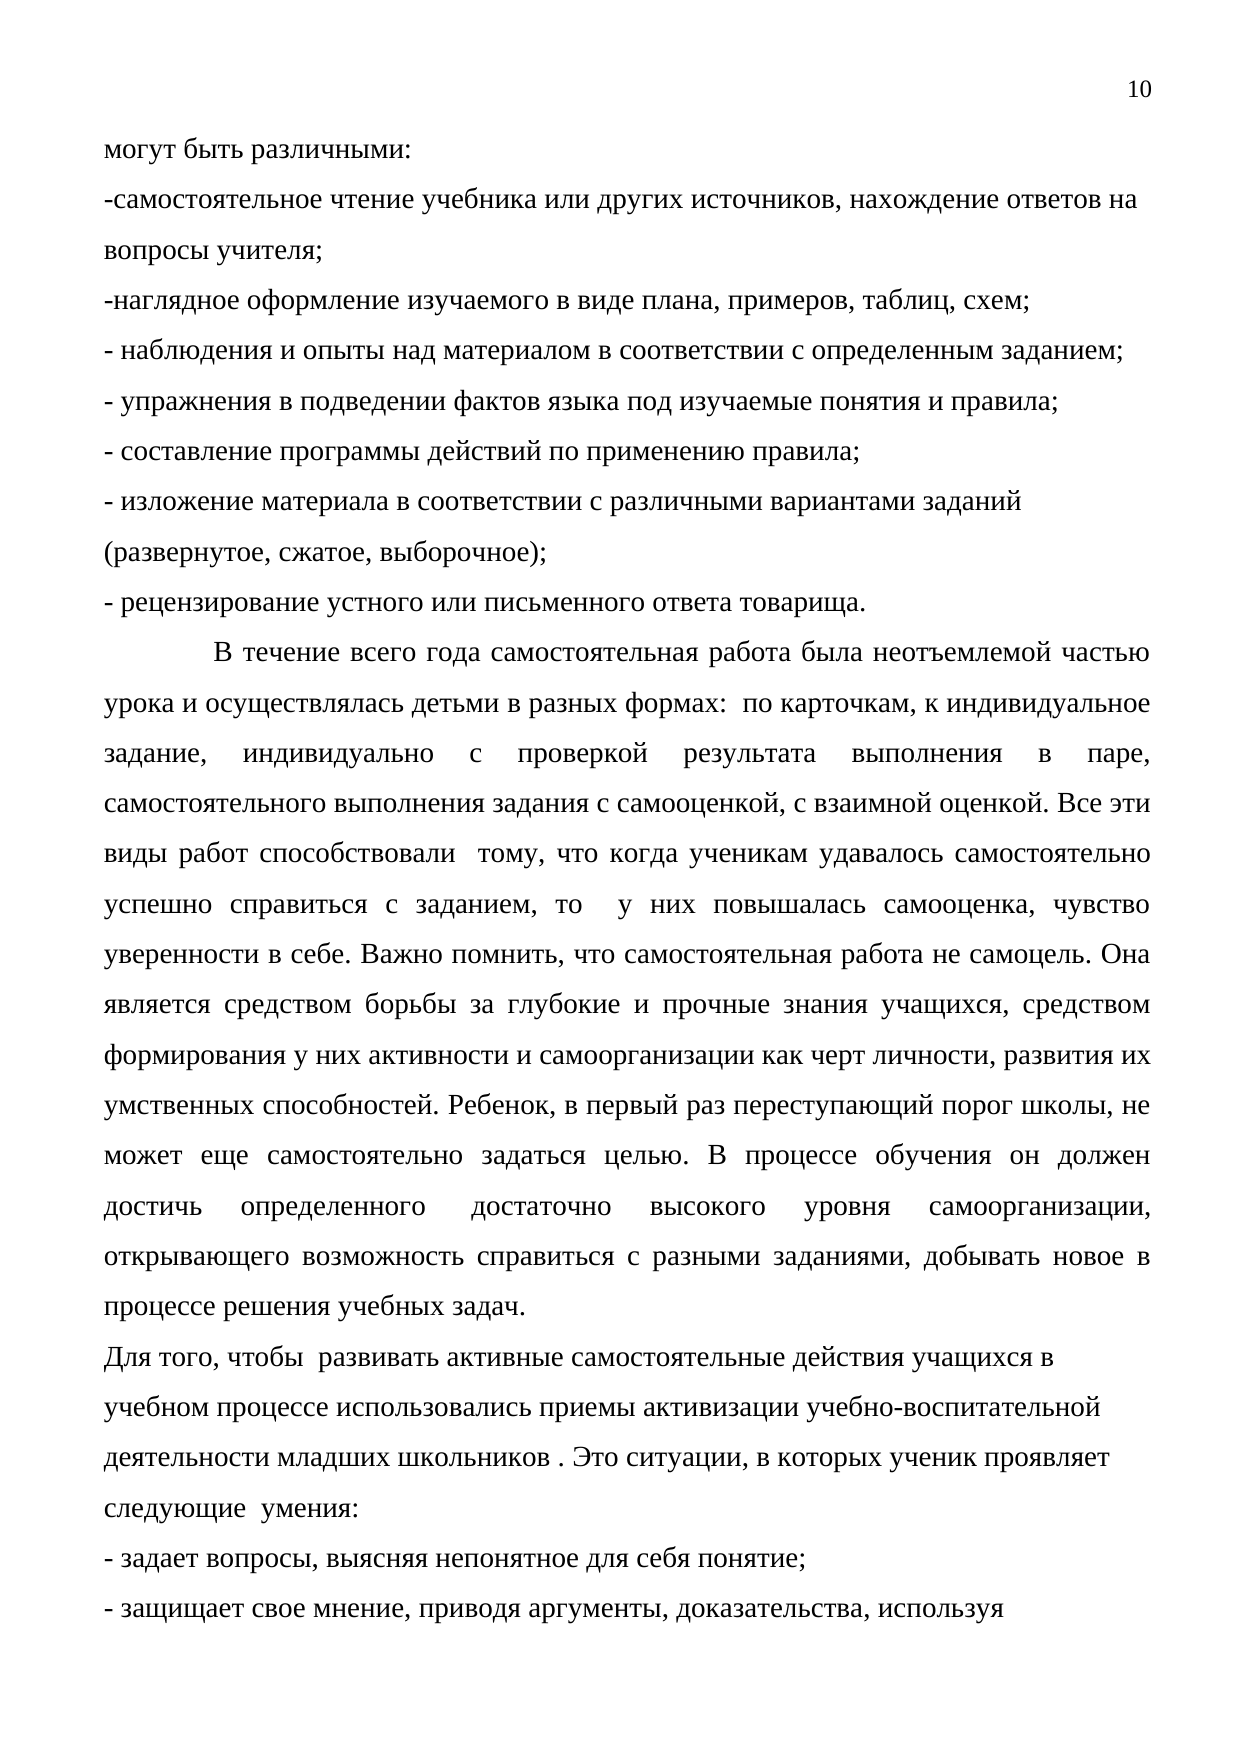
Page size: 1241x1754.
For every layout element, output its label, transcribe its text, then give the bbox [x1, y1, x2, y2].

text - наблюдения и опыты над материалом в соответствии с определенным заданием; [103, 332, 1152, 366]
text - изложение материала в соответствии с различными вариантами заданий (развернутое, сжатое, выборочное); [103, 483, 1152, 567]
text Для того, чтобы развивать активные самостоятельные действия учащихся в учебном процессе использовались приемы активизации учебно-воспитательной деятельности младших школьников . Это ситуации, в которых ученик проявляет следующие умения: [103, 1339, 1152, 1523]
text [103, 131, 1152, 165]
text -самостоятельное чтение учебника или других источников, нахождение ответов на вопросы учителя; [103, 182, 1152, 265]
text -наглядное оформление изучаемого в виде плана, примеров, таблиц, схем; [103, 282, 1152, 316]
text - упражнения в подведении фактов языка под изучаемые понятия и правила; [103, 383, 1152, 416]
text - составление программы действий по применению правила; [103, 433, 1152, 467]
text - рецензирование устного или письменного ответа товарища. [103, 584, 1152, 618]
text В течение всего года самостоятельная работа была неотъемлемой частью урока и осуществлялась детьми в разных формах: по карточкам, к индивидуальное задание, индивидуально с проверкой результата выполнения в паре, самостоятельного выполнения задания с самооценкой, с взаимной оценкой. Все эти виды работ способствовали тому, что когда ученикам удавалось самостоятельно успешно справиться с заданием, то у них повышалась самооценка, чувство уверенности в себе. Важно помнить, что самостоятельная работа не самоцель. Она является средством борьбы за глубокие и прочные знания учащихся, средством формирования у них активности и самоорганизации как черт личности, развития их умственных способностей. Ребенок, в первый раз переступающий порог школы, не может еще самостоятельно задаться целью. В процессе обучения он должен достичь определенного достаточно высокого уровня самоорганизации, открывающего возможность справиться с разными заданиями, добывать новое в процессе решения учебных задач. [103, 634, 1152, 1322]
text - задает вопросы, выясняя непонятное для себя понятие; [103, 1540, 1152, 1573]
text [103, 1590, 1152, 1624]
